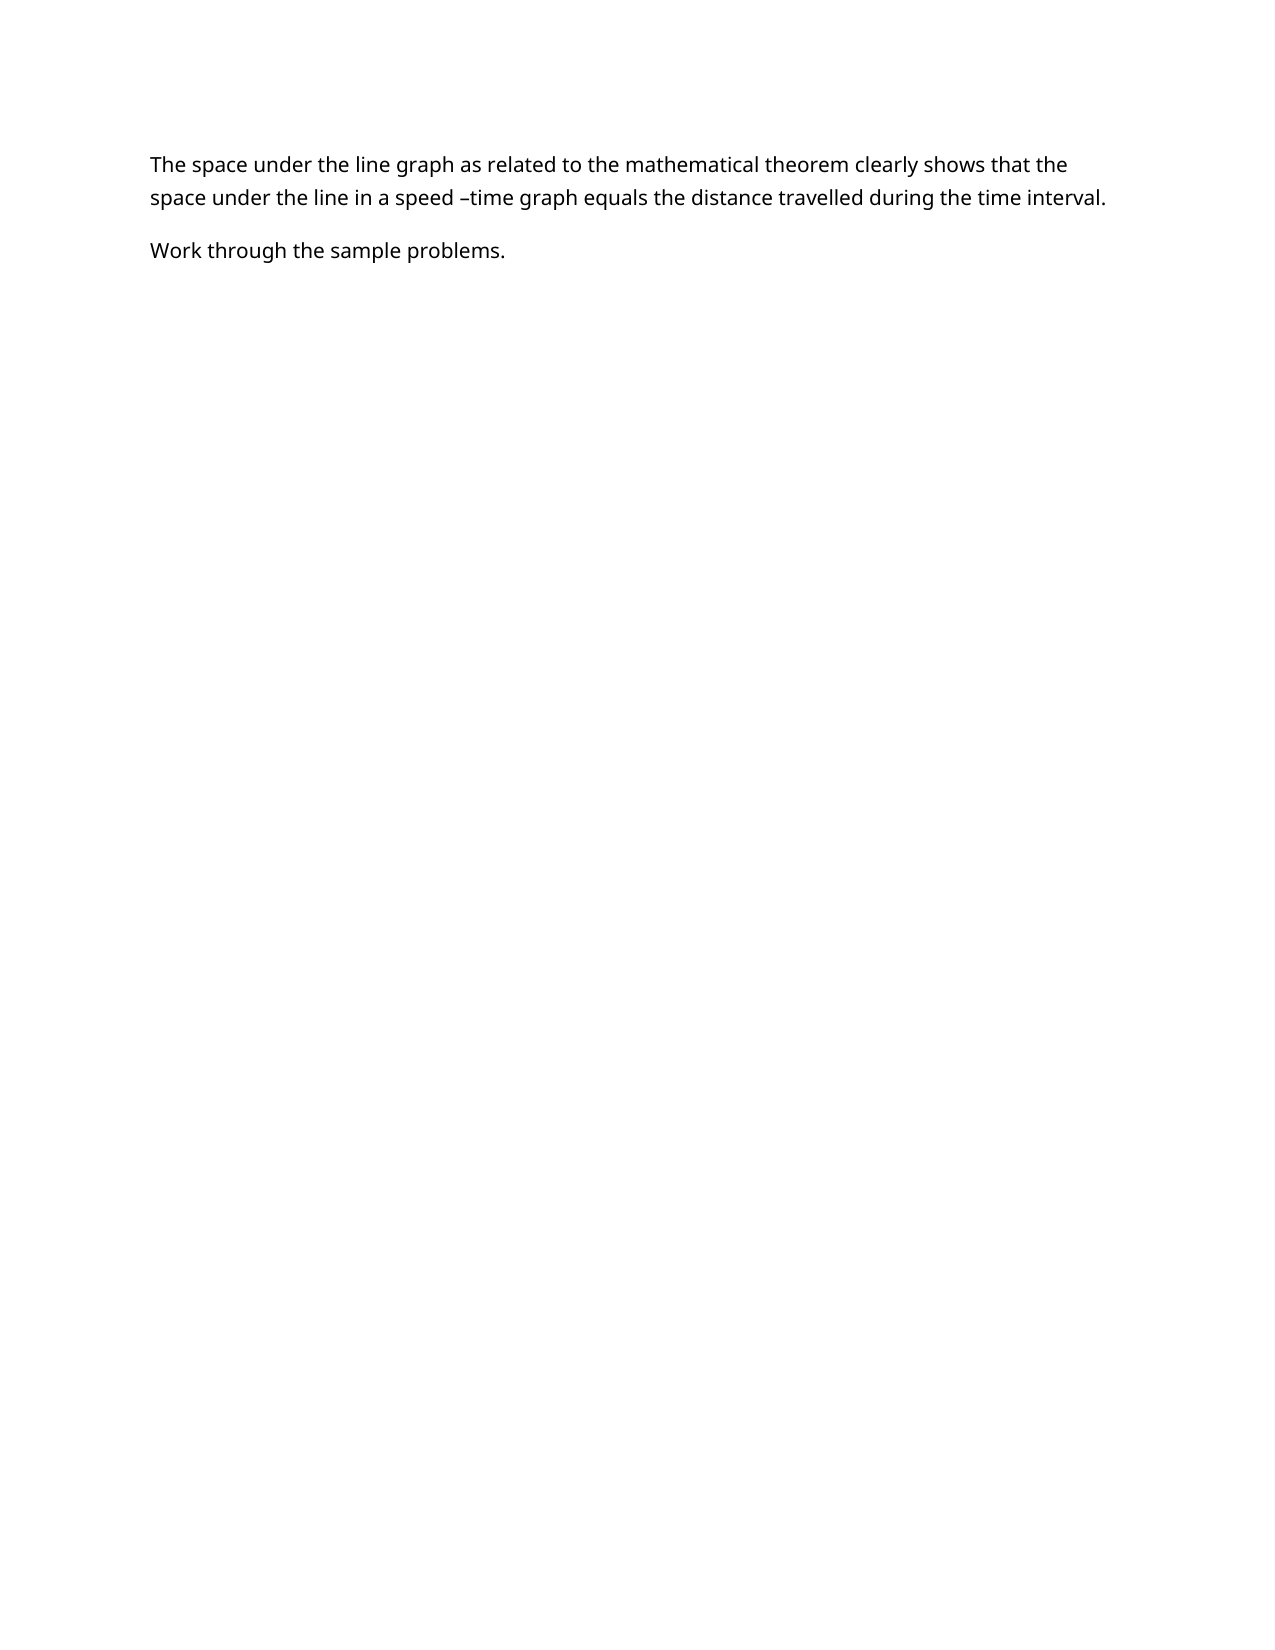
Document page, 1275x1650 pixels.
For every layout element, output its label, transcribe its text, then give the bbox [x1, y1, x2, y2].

text Work through the sample problems. [150, 236, 1125, 264]
text The space under the line graph as related to the mathematical theorem clearly shows that the space under the line in a speed –time graph equals the distance travelled during the time interval. [150, 150, 1125, 211]
